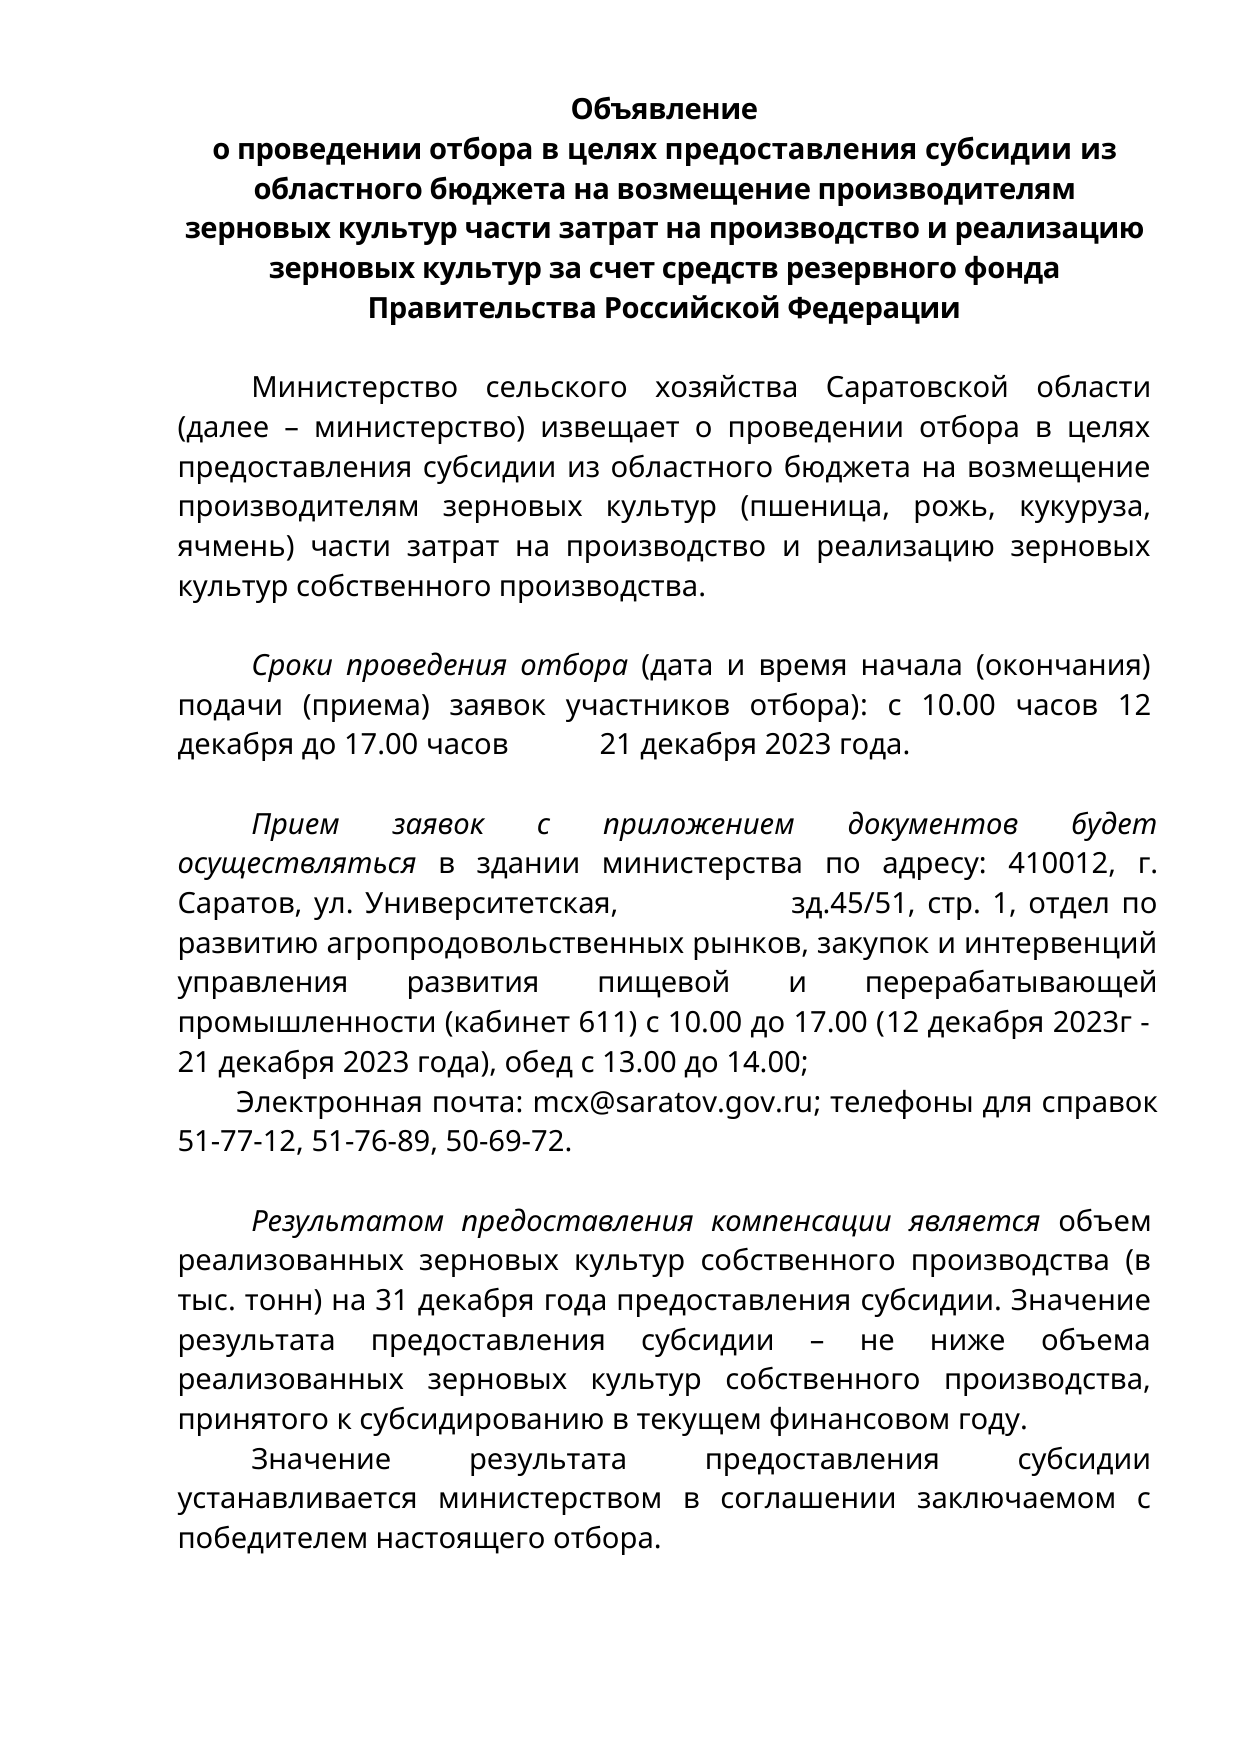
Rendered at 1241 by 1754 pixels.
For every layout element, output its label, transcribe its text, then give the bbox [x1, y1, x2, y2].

text Значение результата предоставления субсидии устанавливается министерством в соглашении заключаемом с победителем настоящего отбора. [177, 1438, 1152, 1557]
text Сроки проведения отбора (дата и время начала (окончания) подачи (приема) заявок участников отбора): с 10.00 часов 12 декабря до 17.00 часов 21 декабря 2023 года. [177, 644, 1152, 763]
text о проведении отбора в целях предоставления субсидии из областного бюджета на возмещение производителям зерновых культур части затрат на производство и реализацию зерновых культур за счет средств резервного фонда Правительства Российской Федерации [177, 128, 1152, 327]
text Прием заявок с приложением документов будет осуществляться в здании министерства по адресу: 410012, г. Саратов, ул. Университетская, зд.45/51, стр. 1, отдел по развитию агропродовольственных рынков, закупок и интервенций управления развития пищевой и перерабатывающей промышленности (кабинет 611) с 10.00 до 17.00 (12 декабря 2023г - 21 декабря 2023 года), обед с 13.00 до 14.00; [177, 803, 1158, 1081]
text Объявление [177, 89, 1152, 128]
text Результатом предоставления компенсации является объем реализованных зерновых культур собственного производства (в тыс. тонн) на 31 декабря года предоставления субсидии. Значение результата предоставления субсидии – не ниже объема реализованных зерновых культур собственного производства, принятого к субсидированию в текущем финансовом году. [177, 1200, 1152, 1438]
text Министерство сельского хозяйства Саратовской области (далее – министерство) извещает о проведении отбора в целях предоставления субсидии из областного бюджета на возмещение производителям зерновых культур (пшеница, рожь, кукуруза, ячмень) части затрат на производство и реализацию зерновых культур собственного производства. [177, 366, 1152, 604]
text Электронная почта: mcx@saratov.gov.ru; телефоны для справок 51-77-12, 51-76-89, 50-69-72. [177, 1081, 1158, 1160]
